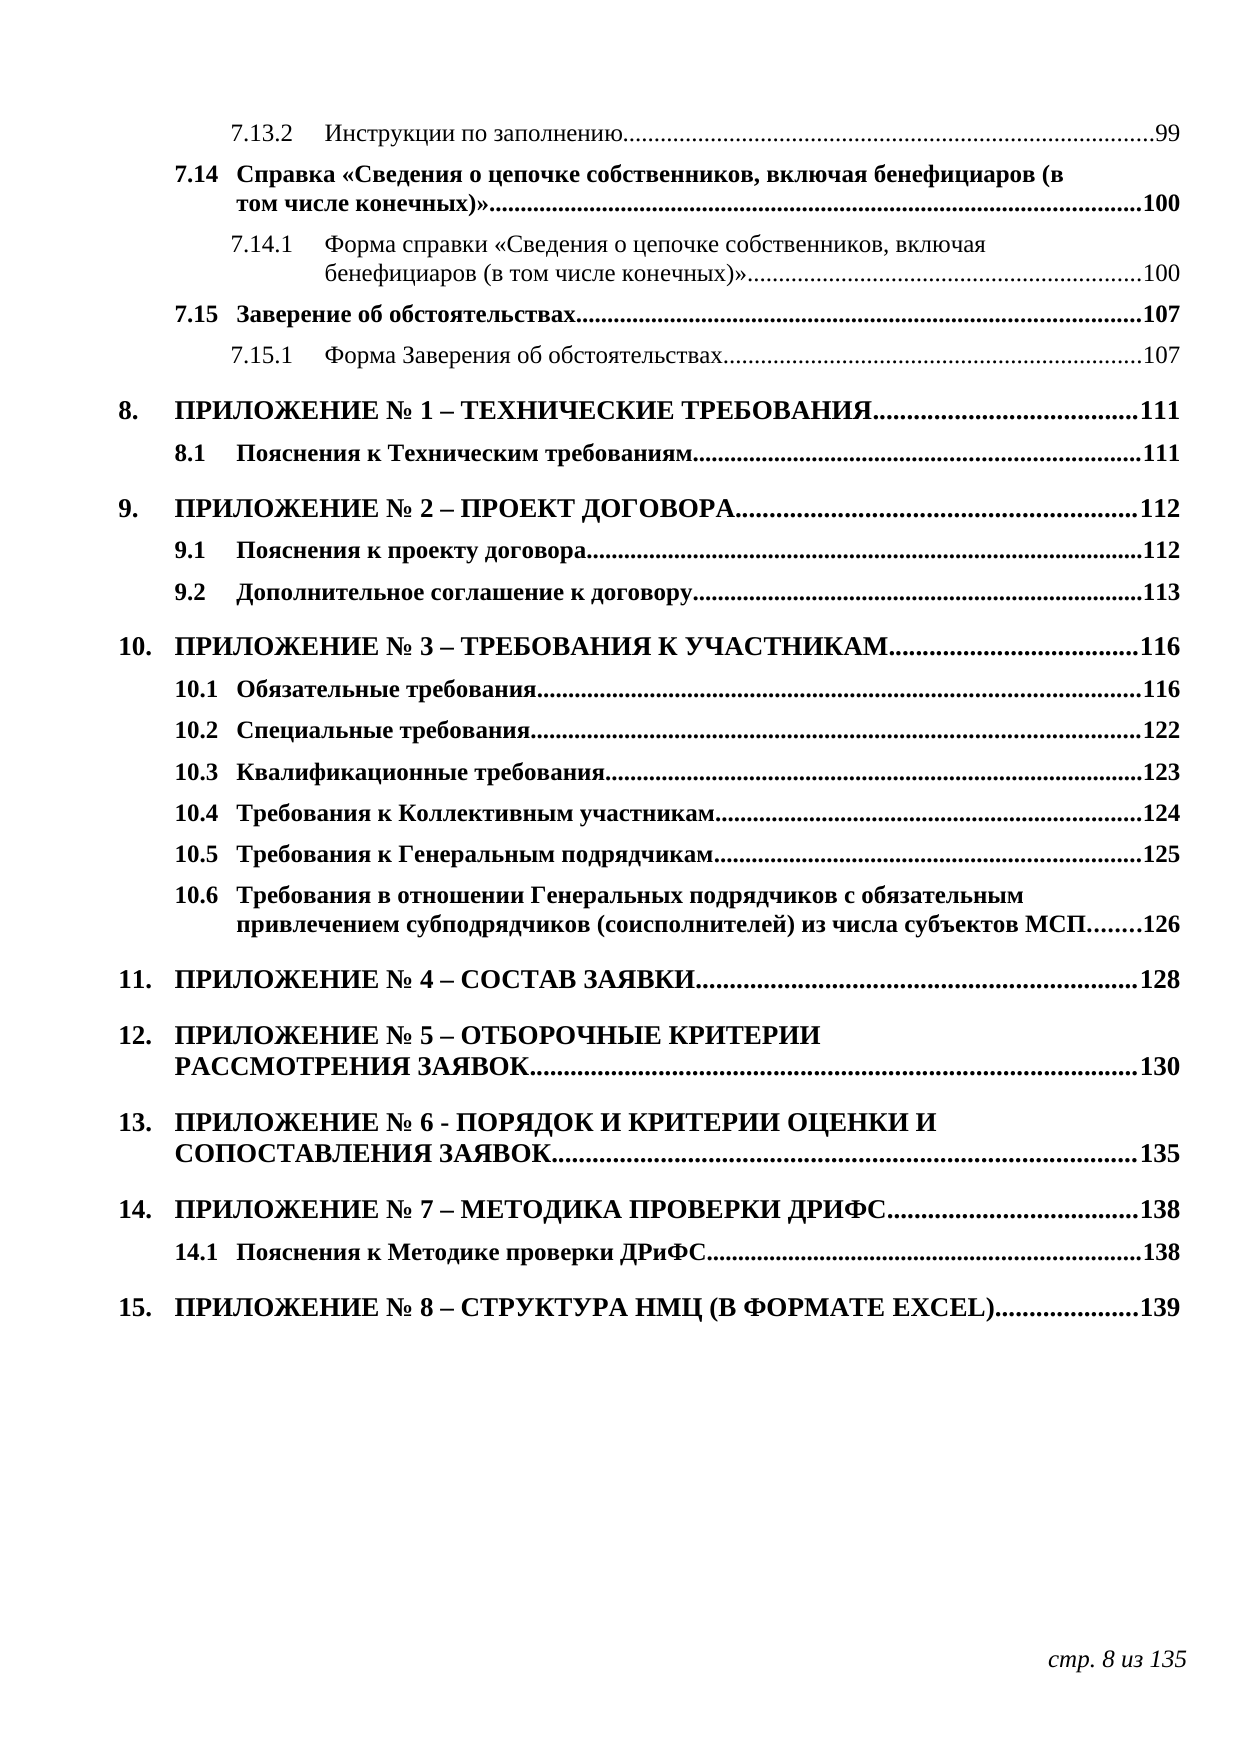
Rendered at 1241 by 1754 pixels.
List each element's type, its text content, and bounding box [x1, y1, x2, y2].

text 8.1 Пояснения к Техническим требованиям 111 [174, 438, 1093, 467]
text 7.14 Справка «Сведения о цепочке собственников, включая бенефициаров (в том числе конечных)» 100 [174, 159, 1093, 217]
text 10.4 Требования к Коллективным участникам 124 [174, 798, 1093, 827]
text 7.15.1 Форма Заверения об обстоятельствах 107 [230, 341, 1063, 369]
text 9.1 Пояснения к проекту договора 112 [174, 535, 1093, 564]
text 10.6 Требования в отношении Генеральных подрядчиков с обязательным привлечением субподрядчиков (соисполнителей) из числа субъектов МСП 126 [174, 880, 1093, 938]
text 10. ПРИЛОЖЕНИЕ № 3 – ТРЕБОВАНИЯ К УЧАСТНИКАМ 116 [118, 630, 1063, 662]
text 7.14.1 Форма справки «Сведения о цепочке собственников, включая бенефициаров (в том числе конечных)» 100 [230, 229, 1063, 287]
text 9. ПРИЛОЖЕНИЕ № 2 – ПРОЕКТ ДОГОВОРА 112 [118, 492, 1063, 523]
text 12. ПРИЛОЖЕНИЕ № 5 – ОТБОРОЧНЫЕ КРИТЕРИИ РАССМОТРЕНИЯ ЗАЯВОК 130 [118, 1019, 1063, 1081]
text 14. ПРИЛОЖЕНИЕ № 7 – МЕТОДИКА ПРОВЕРКИ ДРИФС 138 [118, 1193, 1063, 1225]
text 14.1 Пояснения к Методике проверки ДРиФС 138 [174, 1237, 1093, 1266]
text 11. ПРИЛОЖЕНИЕ № 4 – СОСТАВ ЗАЯВКИ 128 [118, 963, 1063, 994]
text 15. ПРИЛОЖЕНИЕ № 8 – СТРУКТУРА НМЦ (в формате Excel) 139 [118, 1291, 1063, 1322]
text 10.1 Обязательные требования 116 [174, 674, 1093, 703]
text 10.2 Специальные требования 122 [174, 715, 1093, 744]
text 10.3 Квалификационные требования 123 [174, 757, 1093, 785]
text 7.15 Заверение об обстоятельствах 107 [174, 299, 1093, 328]
text 9.2 Дополнительное соглашение к договору 113 [174, 577, 1093, 605]
text 8. ПРИЛОЖЕНИЕ № 1 – ТЕХНИЧЕСКИЕ ТРЕБОВАНИЯ 111 [118, 394, 1063, 426]
text 10.5 Требования к Генеральным подрядчикам 125 [174, 839, 1093, 868]
text 7.13.2 Инструкции по заполнению 99 [230, 118, 1063, 147]
text 13. ПРИЛОЖЕНИЕ № 6 - ПОРЯДОК И КРИТЕРИИ ОЦЕНКИ И СОПОСТАВЛЕНИЯ ЗАЯВОК 135 [118, 1106, 1063, 1168]
